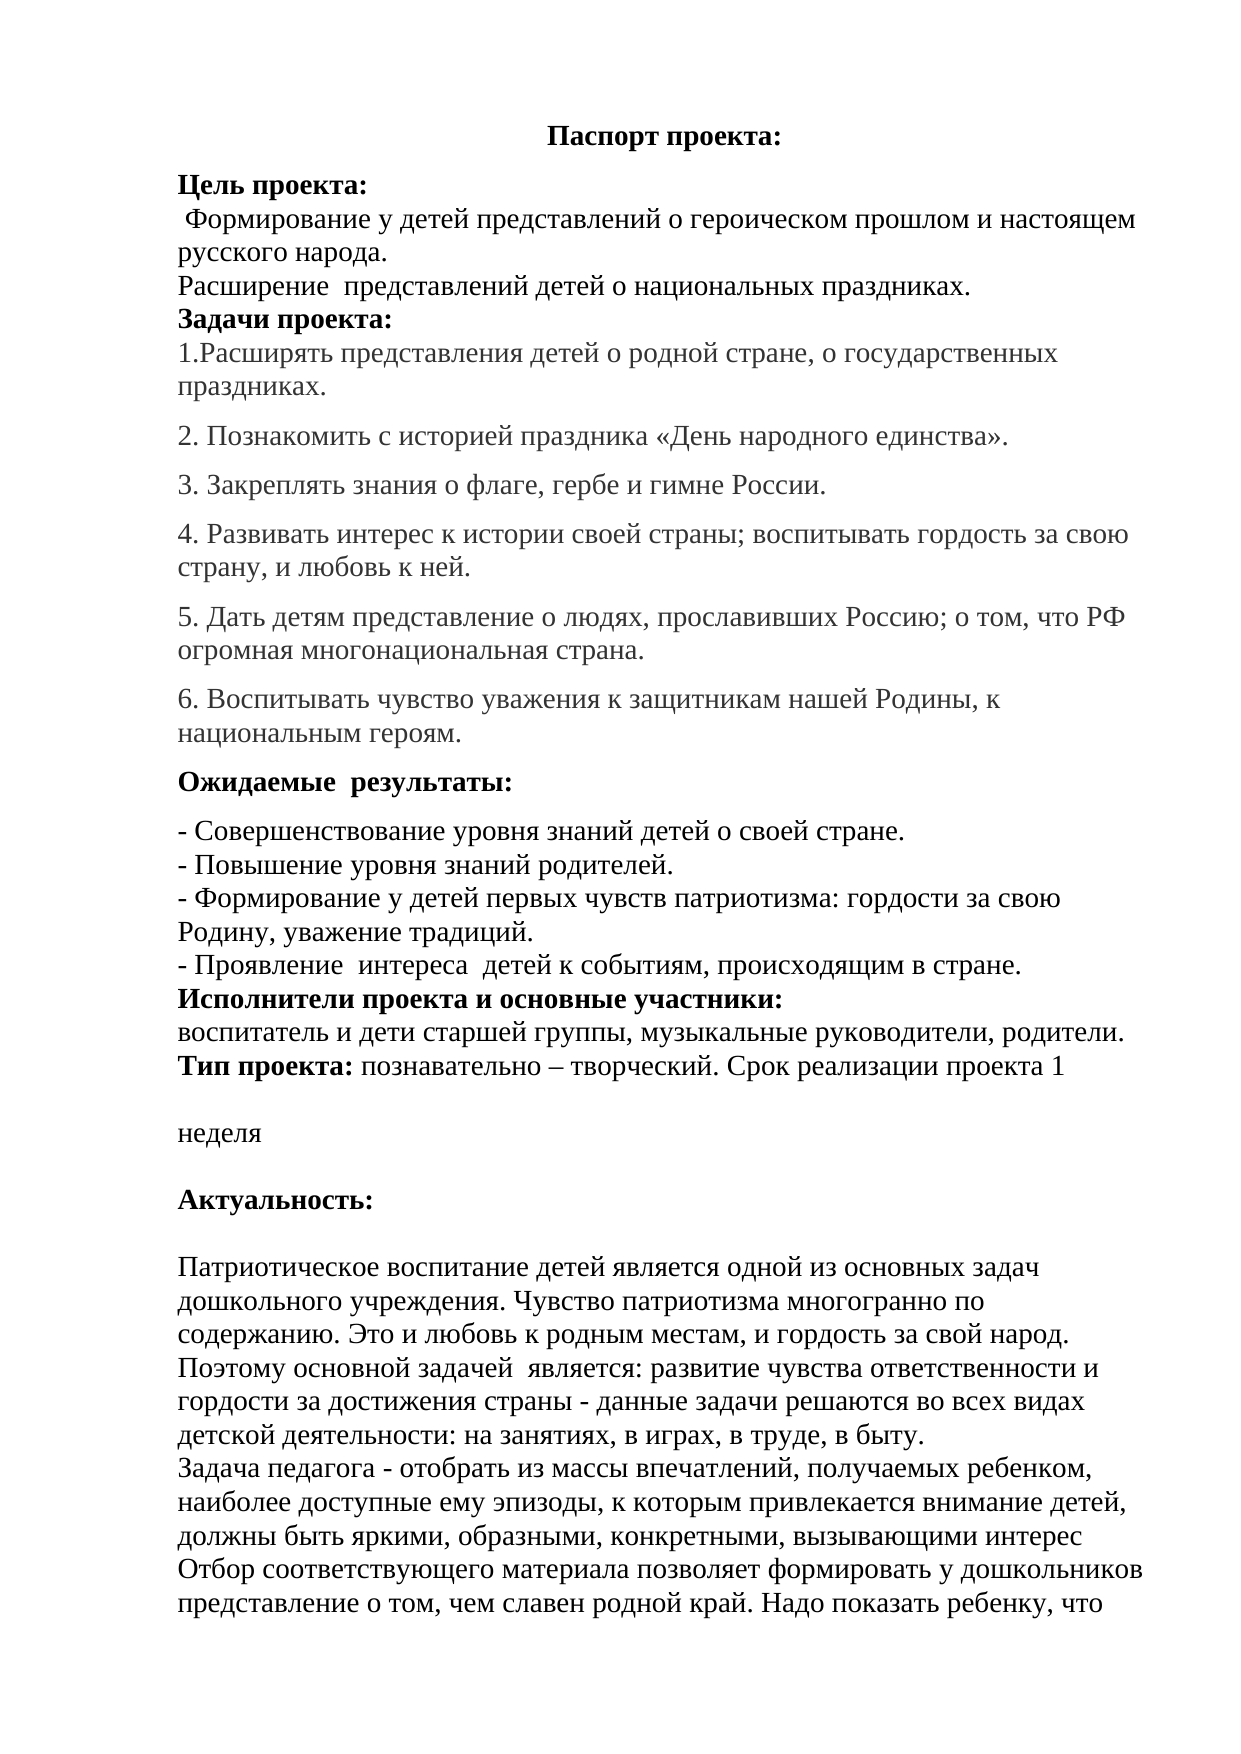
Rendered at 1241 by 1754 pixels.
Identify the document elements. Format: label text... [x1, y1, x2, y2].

text 3. Закреплять знания о флаге, гербе и гимне России. [177, 467, 1152, 500]
text Цель проекта: [177, 167, 1152, 201]
text Актуальность: [177, 1182, 1152, 1216]
text 4. Развивать интерес к истории своей страны; воспитывать гордость за свою страну, и любовь к ней. [177, 516, 1152, 583]
text Патриотическое воспитание детей является одной из основных задач дошкольного учреждения. Чувство патриотизма многогранно по содержанию. Это и любовь к родным местам, и гордость за свой народ. Поэтому основной задачей является: развитие чувства ответственности и гордости за достижения страны - данные задачи решаются во всех видах детской деятельности: на занятиях, в играх, в труде, в быту. [177, 1249, 1152, 1451]
text 2. Познакомить с историей праздника «День народного единства». [177, 418, 1152, 451]
text - Проявление интереса детей к событиям, происходящим в стране. [177, 947, 1152, 981]
text Паспорт проекта: [177, 118, 1152, 152]
text Расширение представлений детей о национальных праздниках. [177, 268, 1152, 301]
text Ожидаемые результаты: [177, 764, 1152, 798]
text воспитатель и дети старшей группы, музыкальные руководители, родители. [177, 1014, 1152, 1048]
text Формирование у детей представлений о героическом прошлом и настоящем русского народа. [177, 201, 1152, 268]
text Исполнители проекта и основные участники: [177, 981, 1152, 1014]
text - Совершенствование уровня знаний детей о своей стране. [177, 813, 1152, 847]
text Задачи проекта: [177, 301, 1152, 335]
text Тип проекта: познавательно – творческий. Срок реализации проекта 1 неделя [177, 1048, 1152, 1149]
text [177, 1451, 1152, 1618]
text - Формирование у детей первых чувств патриотизма: гордости за свою Родину, уважение традиций. [177, 880, 1152, 947]
text 6. Воспитывать чувство уважения к защитникам нашей Родины, к национальным героям. [177, 681, 1152, 748]
text 5. Дать детям представление о людях, прославивших Россию; о том, что РФ огромная многонациональная страна. [177, 599, 1152, 666]
text 1.Расширять представления детей о родной стране, о государственных праздниках. [177, 335, 1152, 402]
text - Повышение уровня знаний родителей. [177, 847, 1152, 880]
